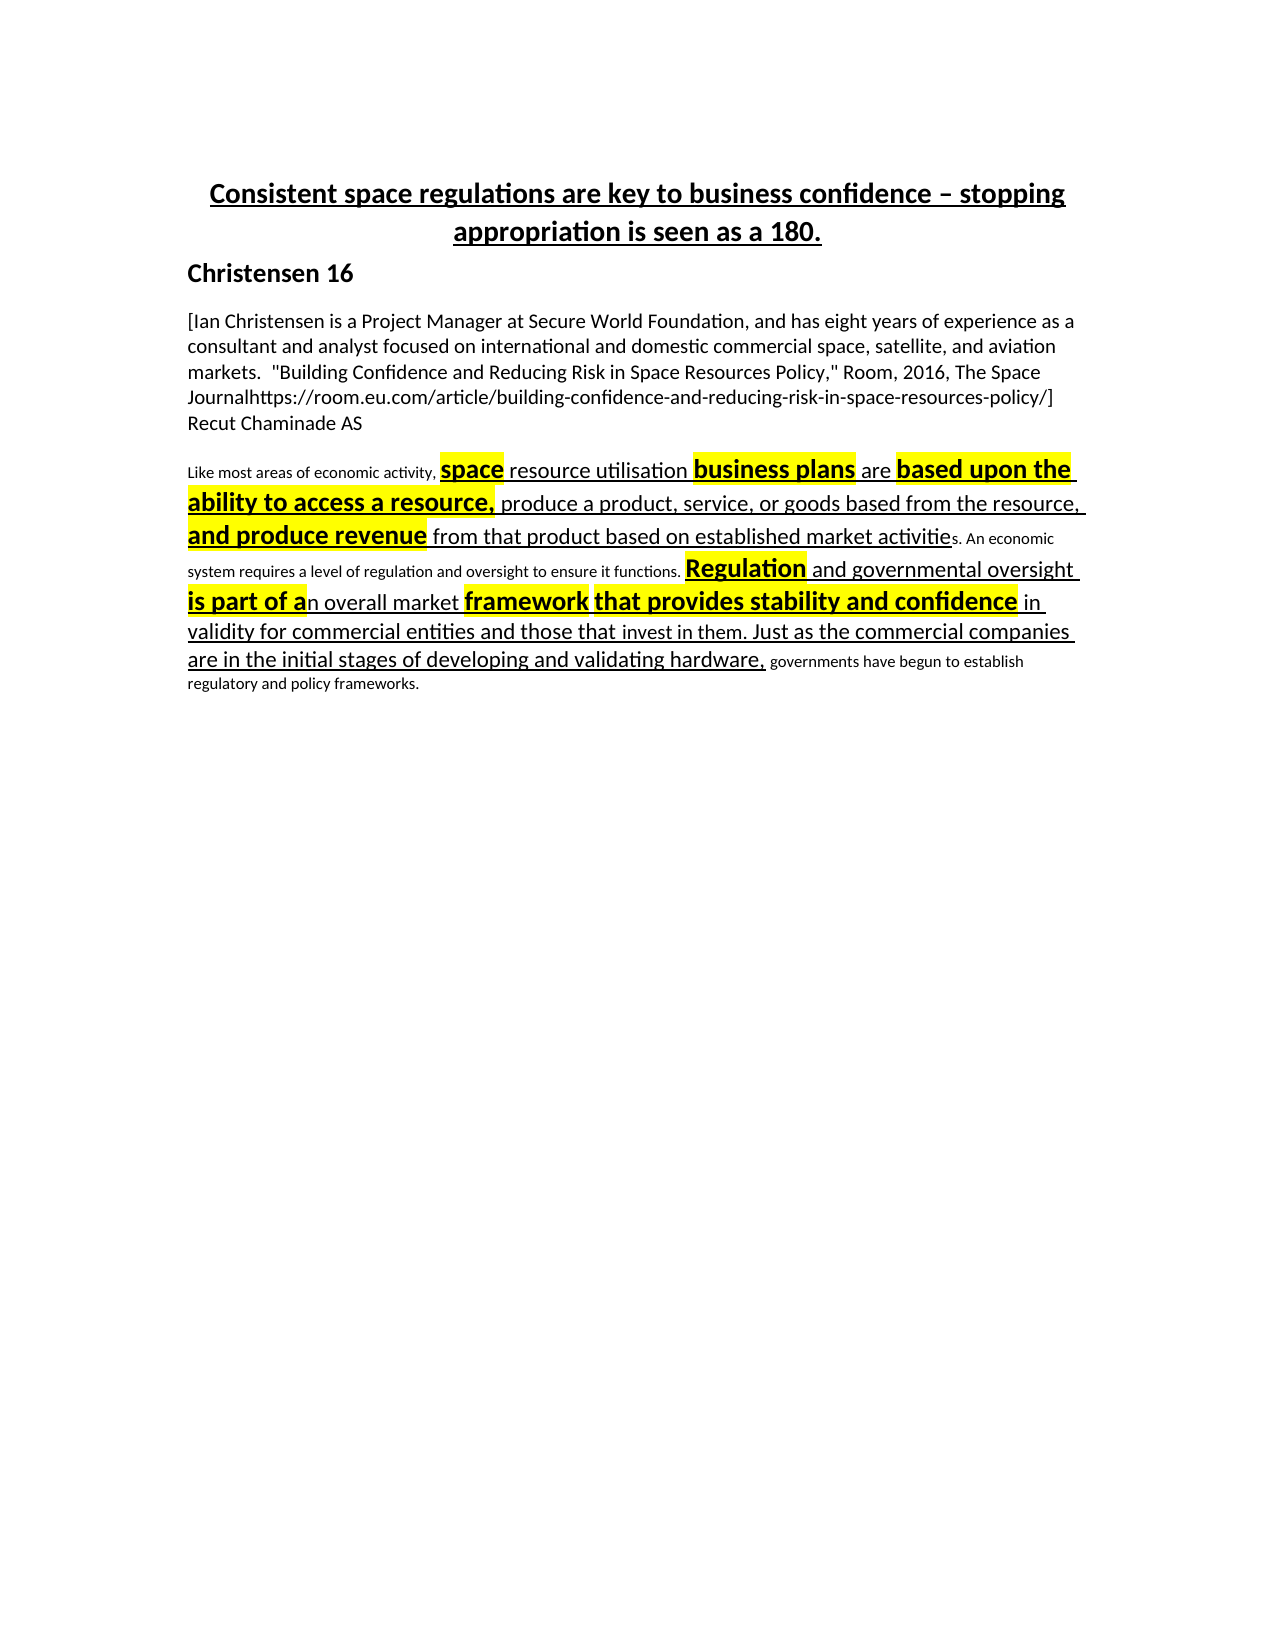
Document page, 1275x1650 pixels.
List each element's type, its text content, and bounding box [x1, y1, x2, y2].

text Like most areas of economic activity, space resource utilisation business plans are based upon the ability to access a resource, produce a product, service, or goods based from the resource, and produce revenue from that product based on established market activities. An economic system requires a level of regulation and oversight to ensure it functions. Regulation and governmental oversight is part of an overall market framework that provides stability and confidence in validity for commercial entities and those that invest in them. Just as the commercial companies are in the initial stages of developing and validating hardware, governments have begun to establish regulatory and policy frameworks. [187, 452, 1087, 693]
subtitle Christensen 16 [187, 256, 1087, 289]
subtitle Consistent space regulations are key to business confidence – stopping appropriation is seen as a 180. [187, 175, 1087, 249]
text [Ian Christensen is a Project Manager at Secure World Foundation, and has eight years of experience as a consultant and analyst focused on international and domestic commercial space, satellite, and aviation markets. "Building Confidence and Reducing Risk in Space Resources Policy," Room, 2016, The Space Journalhttps://room.eu.com/article/building-confidence-and-reducing-risk-in-space-resources-policy/] Recut Chaminade AS [187, 308, 1087, 435]
